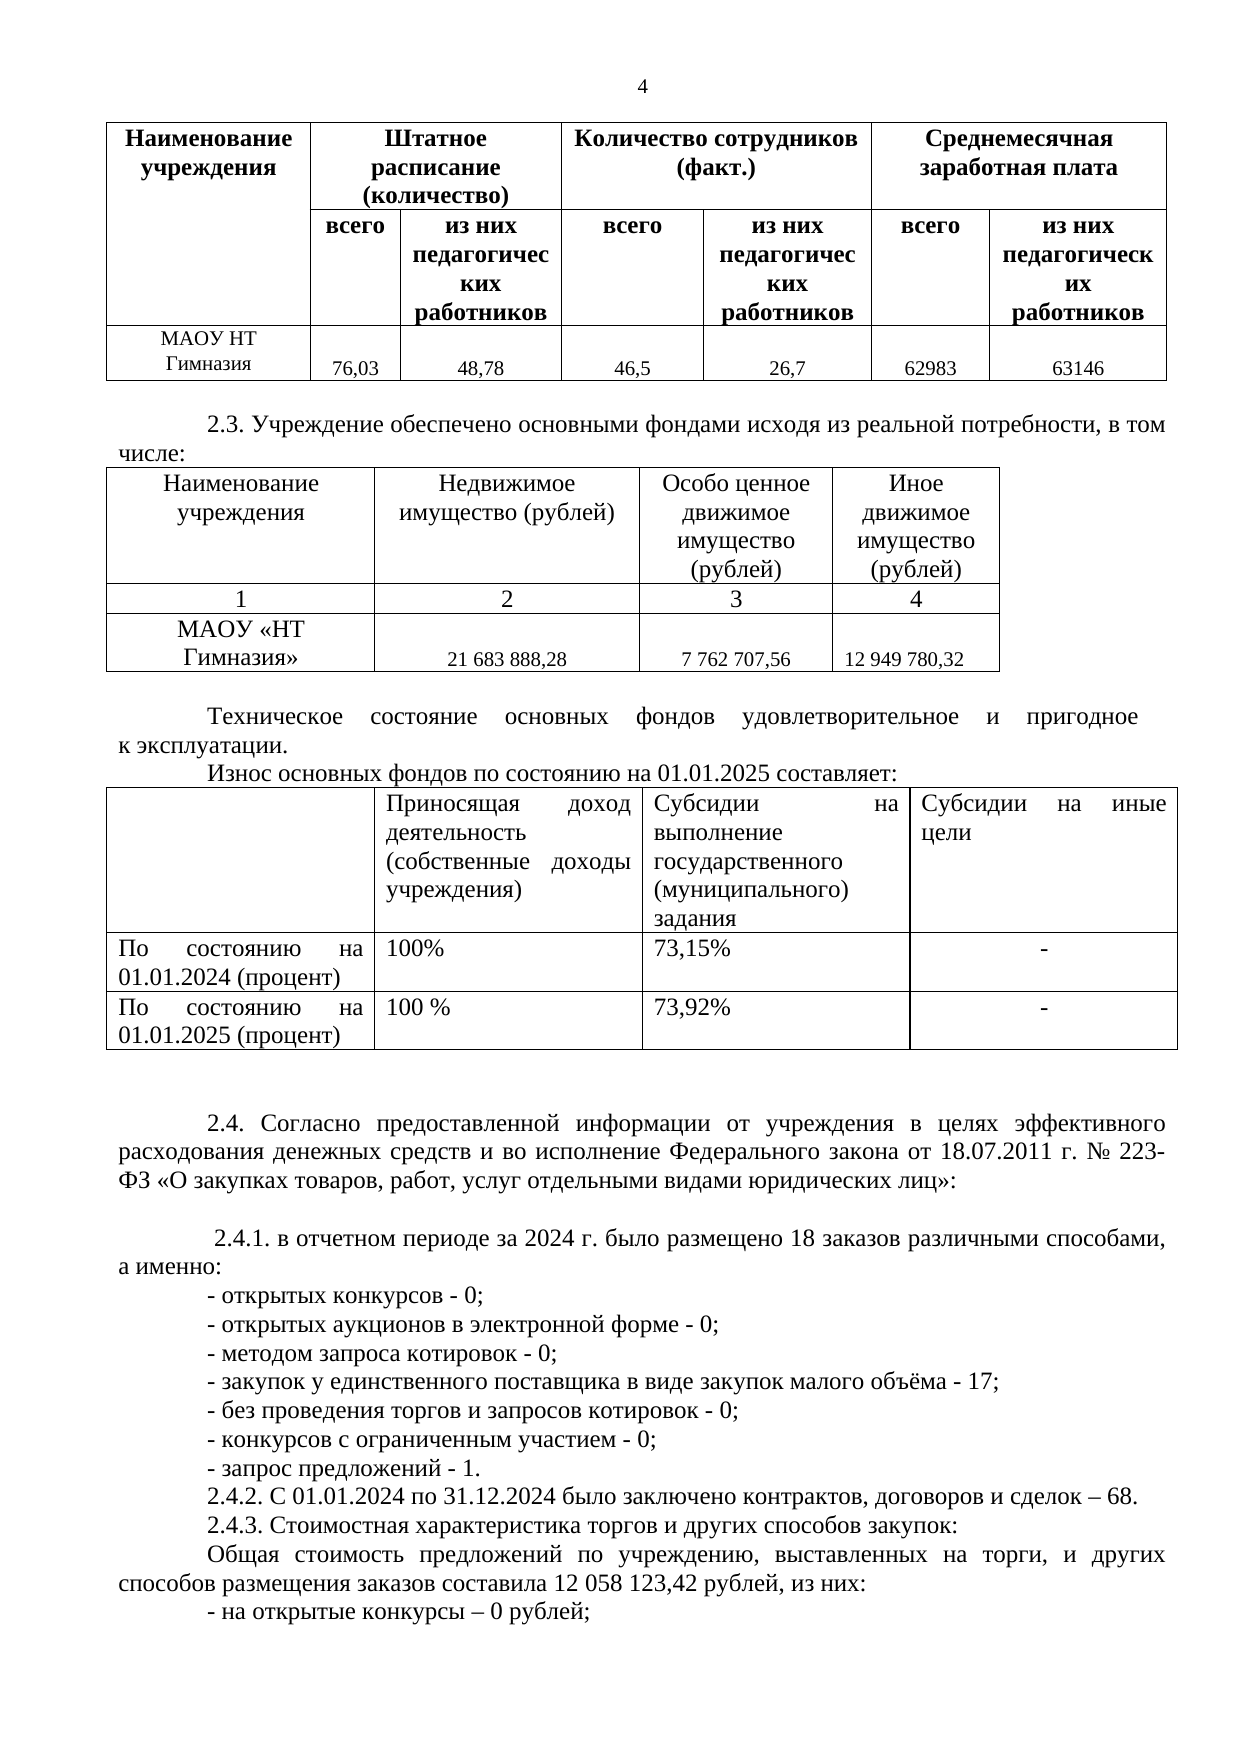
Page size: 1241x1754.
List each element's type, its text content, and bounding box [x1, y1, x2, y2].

table_cell 3 [640, 584, 832, 613]
table_cell 12 949 780,32 [833, 614, 999, 671]
table_cell 100 % [375, 992, 642, 1049]
table_header Наименование учреждения [107, 468, 374, 583]
table_cell - [911, 992, 1177, 1049]
text - без проведения торгов и запросов котировок - 0; [118, 1395, 1167, 1424]
table_header Особо ценное движимое имущество (рублей) [640, 468, 832, 583]
table_cell 73,15% [643, 933, 909, 991]
table_cell По состоянию на 01.01.2024 (процент) [107, 933, 374, 991]
table_header [107, 788, 374, 932]
table_cell 1 [107, 584, 374, 613]
table_cell 46,5 [562, 326, 703, 379]
text - методом запроса котировок - 0; [118, 1338, 1167, 1366]
table_header Иное движимое имущество (рублей) [833, 468, 999, 583]
text - конкурсов с ограниченным участием - 0; [118, 1424, 1167, 1453]
table_cell всего [872, 210, 989, 325]
table_cell 7 762 707,56 [640, 614, 832, 671]
table_cell 73,92% [643, 992, 909, 1049]
table_header Приносящая доход деятельность (собственные доходы учреждения) [375, 788, 642, 932]
text Общая стоимость предложений по учреждению, выставленных на торги, и других способов размещения заказов составила 12 058 123,42 рублей, из них: [118, 1539, 1167, 1596]
table_cell По состоянию на 01.01.2025 (процент) [107, 992, 374, 1049]
table_cell МАОУ НТ Гимназия [107, 326, 310, 379]
table_cell из них педагогических работников [990, 210, 1166, 325]
table_cell 26,7 [704, 326, 871, 379]
table_cell 63146 [990, 326, 1166, 379]
table_cell МАОУ «НТ Гимназия» [107, 614, 374, 671]
text 2.4.1. в отчетном периоде за 2024 г. было размещено 18 заказов различными способами, а именно: [118, 1223, 1167, 1280]
text - на открытые конкурсы – 0 рублей; [118, 1596, 1167, 1625]
table_cell из них педагогических работников [704, 210, 871, 325]
table_cell 21 683 888,28 [375, 614, 639, 671]
text 2.4.2. С 01.01.2024 по 31.12.2024 было заключено контрактов, договоров и сделок – 68. [118, 1481, 1167, 1510]
table_cell всего [311, 210, 400, 325]
table_header Субсидии на выполнение государственного (муниципального) задания [643, 788, 909, 932]
table_header Недвижимое имущество (рублей) [375, 468, 639, 583]
text - открытых аукционов в электронной форме - 0; [118, 1309, 1167, 1338]
table_header Количество сотрудников (факт.) [562, 123, 871, 209]
table_cell всего [562, 210, 703, 325]
table_cell 62983 [872, 326, 989, 379]
text - закупок у единственного поставщика в виде закупок малого объёма - 17; [118, 1366, 1167, 1395]
table_cell 2 [375, 584, 639, 613]
text - запрос предложений - 1. [118, 1453, 1167, 1481]
text Техническое состояние основных фондов удовлетворительное и пригодное к эксплуатации. [118, 701, 1167, 758]
table_cell 48,78 [401, 326, 561, 379]
table_header Субсидии на иные цели [911, 788, 1177, 932]
table_cell 4 [833, 584, 999, 613]
table_cell 76,03 [311, 326, 400, 379]
table_header Штатное расписание (количество) [311, 123, 561, 209]
text 2.4.3. Стоимостная характеристика торгов и других способов закупок: [118, 1510, 1167, 1539]
text 2.4. Согласно предоставленной информации от учреждения в целях эффективного расходования денежных средств и во исполнение Федерального закона от 18.07.2011 г. № 223-ФЗ «О закупках товаров, работ, услуг отдельными видами юридических лиц»: [118, 1108, 1167, 1194]
table_header Наименование учреждения [107, 123, 310, 325]
table_header Среднемесячная заработная плата [872, 123, 1166, 209]
table_cell - [911, 933, 1177, 991]
table_cell 100% [375, 933, 642, 991]
text - открытых конкурсов - 0; [118, 1280, 1167, 1309]
text 2.3. Учреждение обеспечено основными фондами исходя из реальной потребности, в том числе: [118, 409, 1167, 467]
table_cell из них педагогических работников [401, 210, 561, 325]
text Износ основных фондов по состоянию на 01.01.2025 составляет: [118, 758, 1167, 787]
